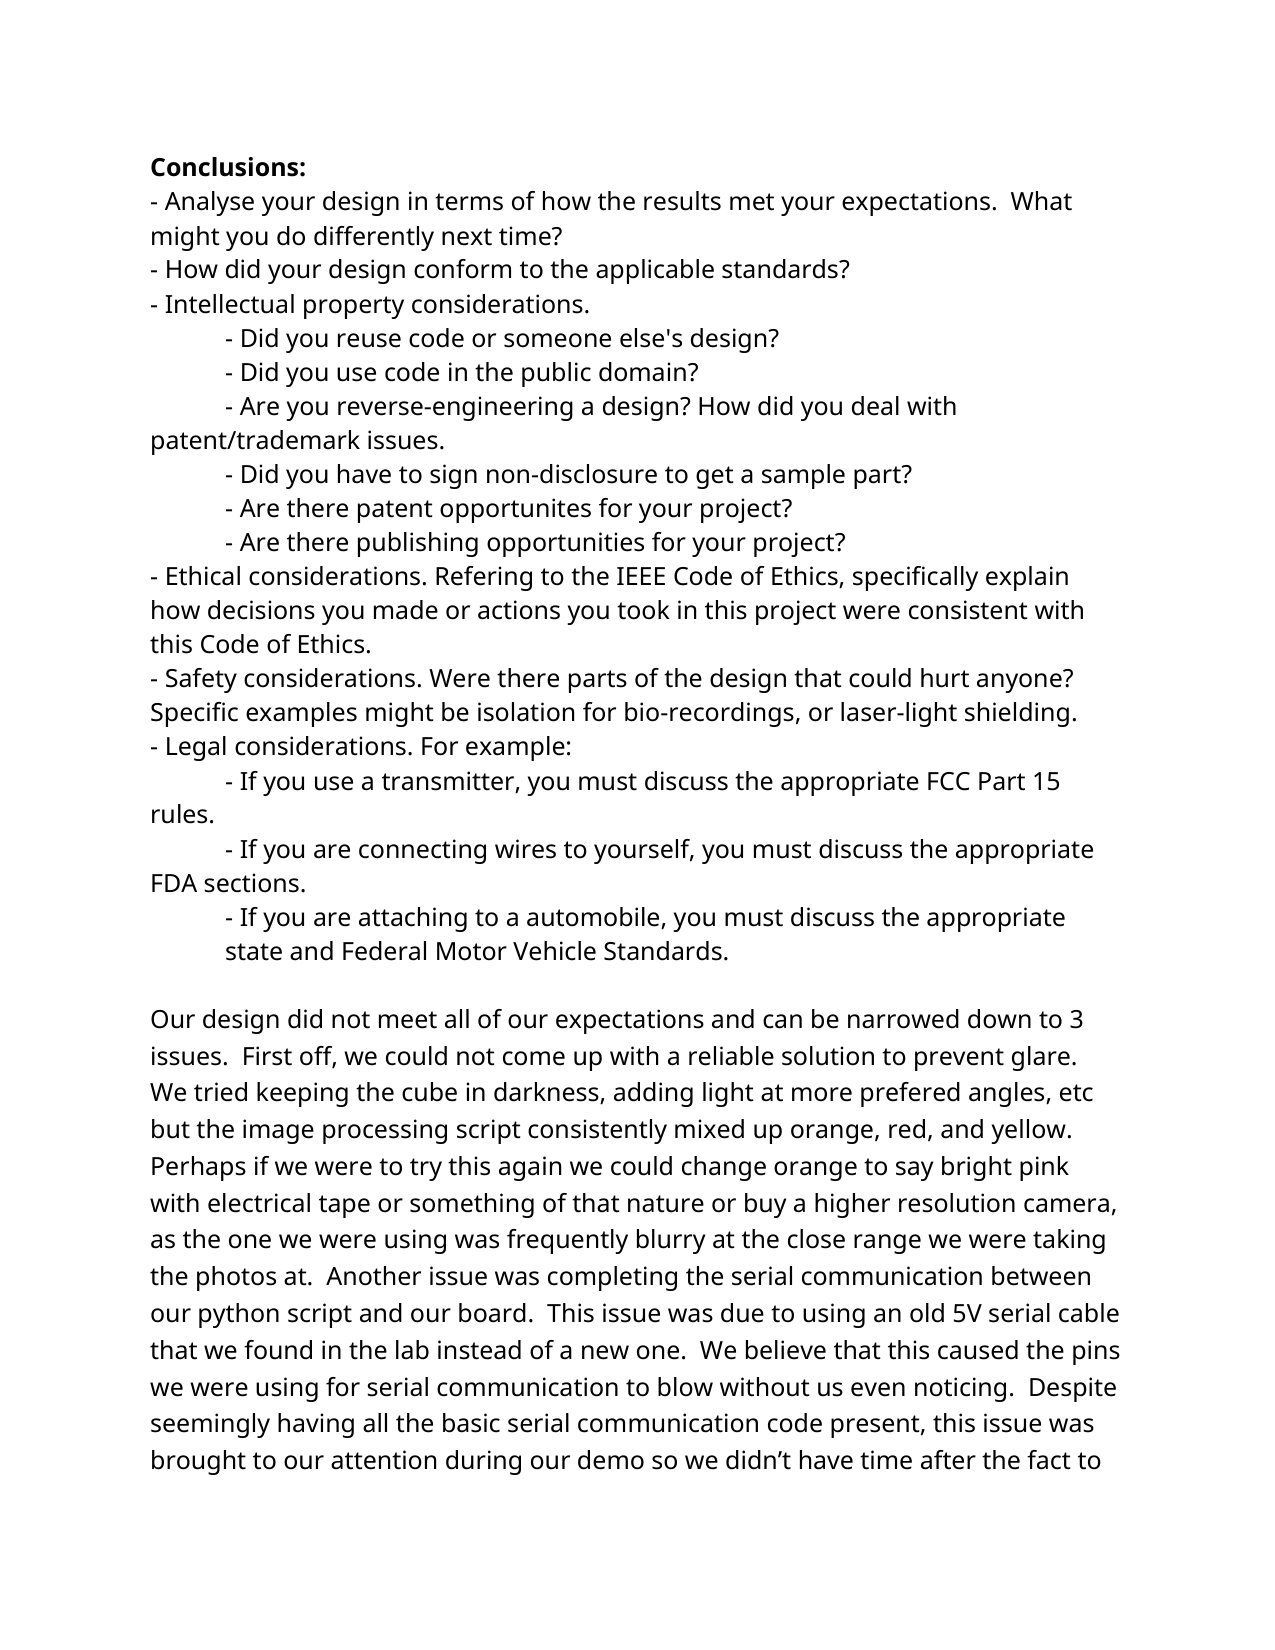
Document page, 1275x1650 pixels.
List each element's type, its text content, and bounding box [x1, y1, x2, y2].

text - Did you have to sign non-disclosure to get a sample part? [150, 457, 1125, 491]
text Conclusions: [150, 150, 1125, 184]
text - How did your design conform to the applicable standards? [150, 252, 1125, 286]
text - Ethical considerations. Refering to the IEEE Code of Ethics, specifically explain how decisions you made or actions you took in this project were consistent with this Code of Ethics. [150, 559, 1125, 661]
text - Safety considerations. Were there parts of the design that could hurt anyone? Specific examples might be isolation for bio-recordings, or laser-light shielding. [150, 661, 1125, 729]
text - Are there patent opportunites for your project? [150, 491, 1125, 525]
text - Are you reverse-engineering a design? How did you deal with patent/trademark issues. [150, 388, 1125, 457]
text - Are there publishing opportunities for your project? [150, 525, 1125, 559]
text - Did you reuse code or someone else's design? [150, 320, 1125, 354]
text - Legal considerations. For example: [150, 729, 1125, 763]
text - If you are attaching to a automobile, you must discuss the appropriate state and Federal Motor Vehicle Standards. [225, 899, 1125, 967]
text - Intellectual property considerations. [150, 286, 1125, 320]
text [150, 1002, 1125, 1477]
text - Did you use code in the public domain? [150, 354, 1125, 388]
text - Analyse your design in terms of how the results met your expectations. What might you do differently next time? [150, 184, 1125, 252]
text - If you use a transmitter, you must discuss the appropriate FCC Part 15 rules. [150, 763, 1125, 831]
text - If you are connecting wires to yourself, you must discuss the appropriate FDA sections. [150, 831, 1125, 899]
